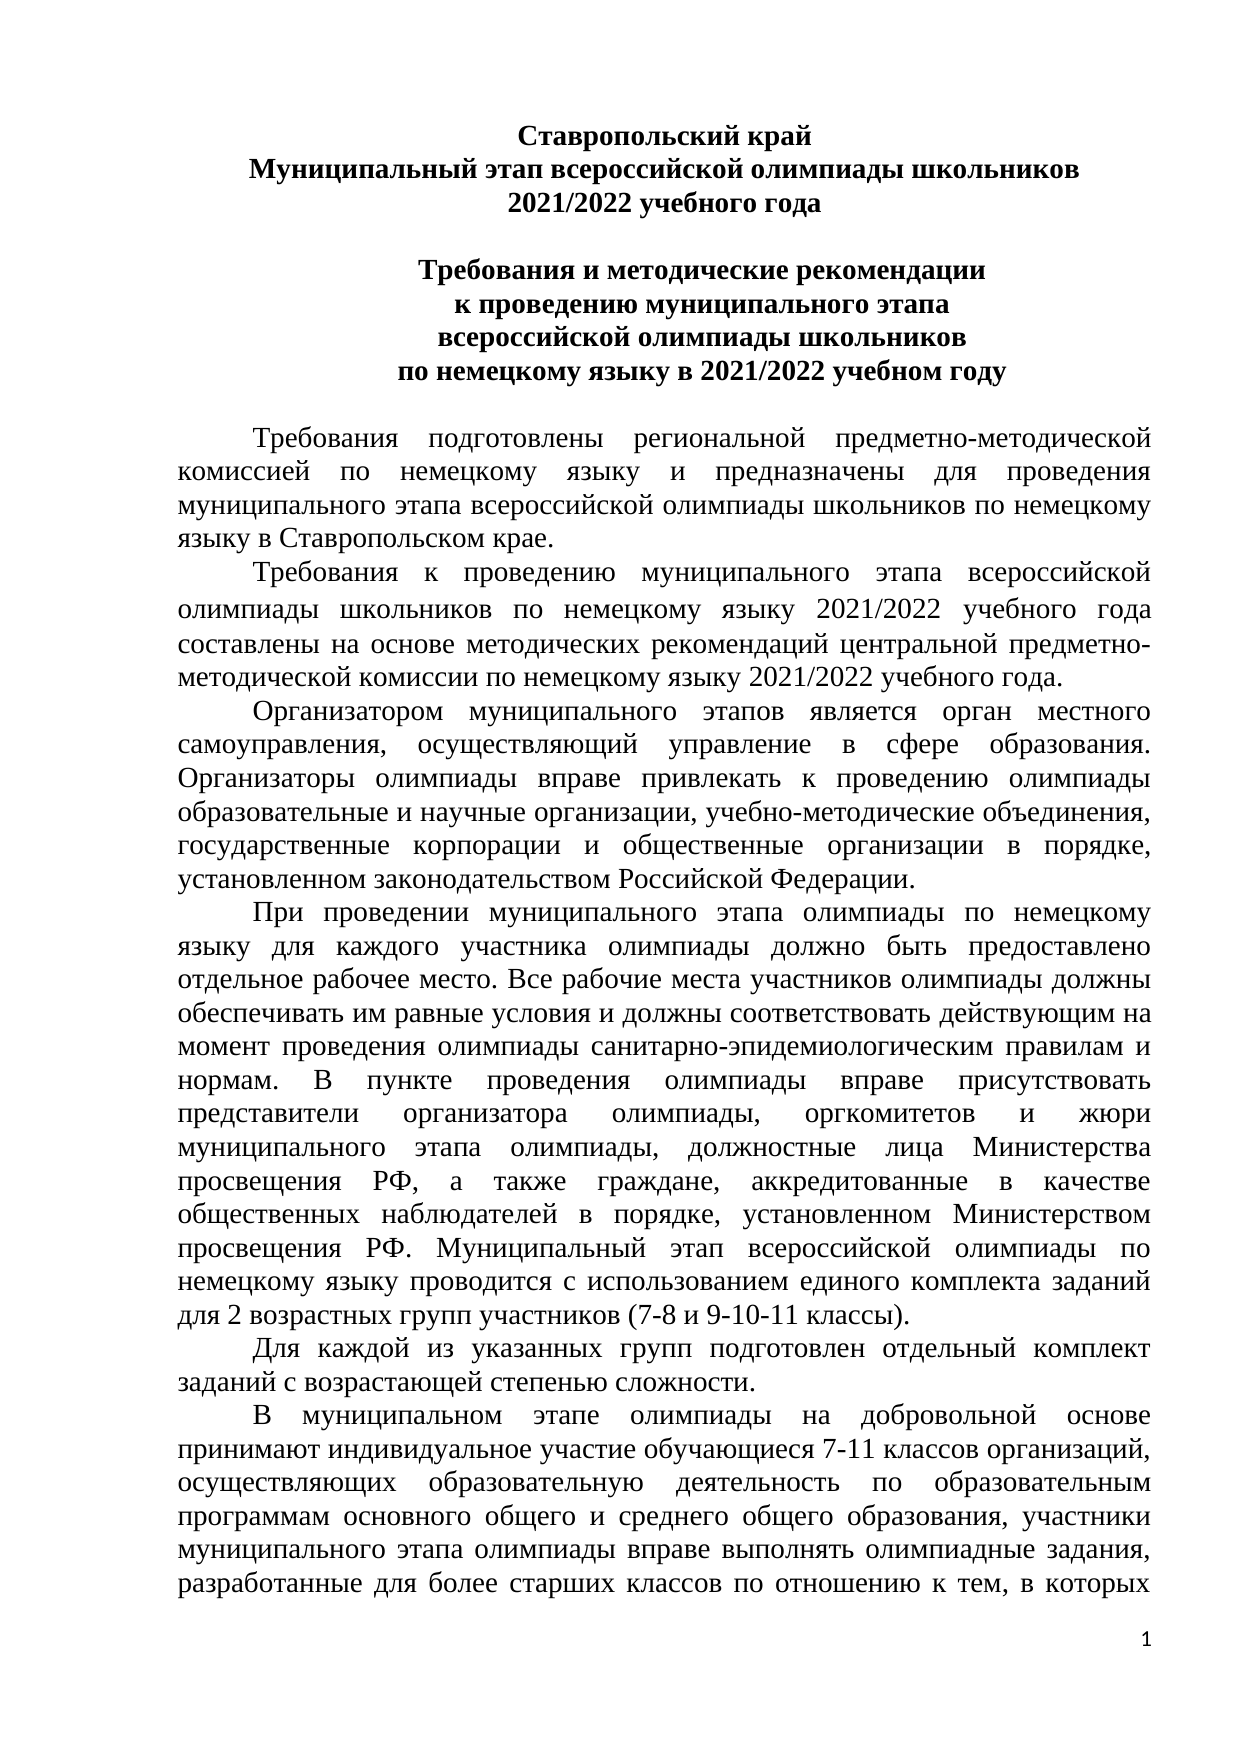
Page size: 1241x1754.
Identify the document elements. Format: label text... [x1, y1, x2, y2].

text по немецкому языку в 2021/2022 учебном году [177, 353, 1152, 386]
text всероссийской олимпиады школьников [177, 319, 1152, 353]
text Для каждой из указанных групп подготовлен отдельный комплект заданий с возрастающей степенью сложности. [177, 1330, 1152, 1397]
text Требования подготовлены региональной предметно-методической комиссией по немецкому языку и предназначены для проведения муниципального этапа всероссийской олимпиады школьников по немецкому языку в Ставропольском крае. [177, 420, 1152, 554]
text Ставропольский край [177, 118, 1152, 152]
text Требования и методические рекомендации [177, 252, 1152, 286]
text Организатором муниципального этапов является орган местного самоуправления, осуществляющий управление в сфере образования. Организаторы олимпиады вправе привлекать к проведению олимпиады образовательные и научные организации, учебно-методические объединения, государственные корпорации и общественные организации в порядке, установленном законодательством Российской Федерации. [177, 693, 1152, 894]
text Муниципальный этап всероссийской олимпиады школьников [177, 152, 1152, 185]
text к проведению муниципального этапа [177, 286, 1152, 319]
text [177, 1397, 1152, 1599]
text При проведении муниципального этапа олимпиады по немецкому языку для каждого участника олимпиады должно быть предоставлено отдельное рабочее место. Все рабочие места участников олимпиады должны обеспечивать им равные условия и должны соответствовать действующим на момент проведения олимпиады санитарно-эпидемиологическим правилам и нормам. В пункте проведения олимпиады вправе присутствовать представители организатора олимпиады, оргкомитетов и жюри муниципального этапа олимпиады, должностные лица Министерства просвещения РФ, а также граждане, аккредитованные в качестве общественных наблюдателей в порядке, установленном Министерством просвещения РФ. Муниципальный этап всероссийской олимпиады по немецкому языку проводится с использованием единого комплекта заданий для 2 возрастных групп участников (7-8 и 9-10-11 классы). [177, 894, 1152, 1330]
text Требования к проведению муниципального этапа всероссийской олимпиады школьников по немецкому языку 2021/2022 учебного года составлены на основе методических рекомендаций центральной предметно-методической комиссии по немецкому языку 2021/2022 учебного года. [177, 554, 1152, 693]
text 2021/2022 учебного года [177, 185, 1152, 219]
